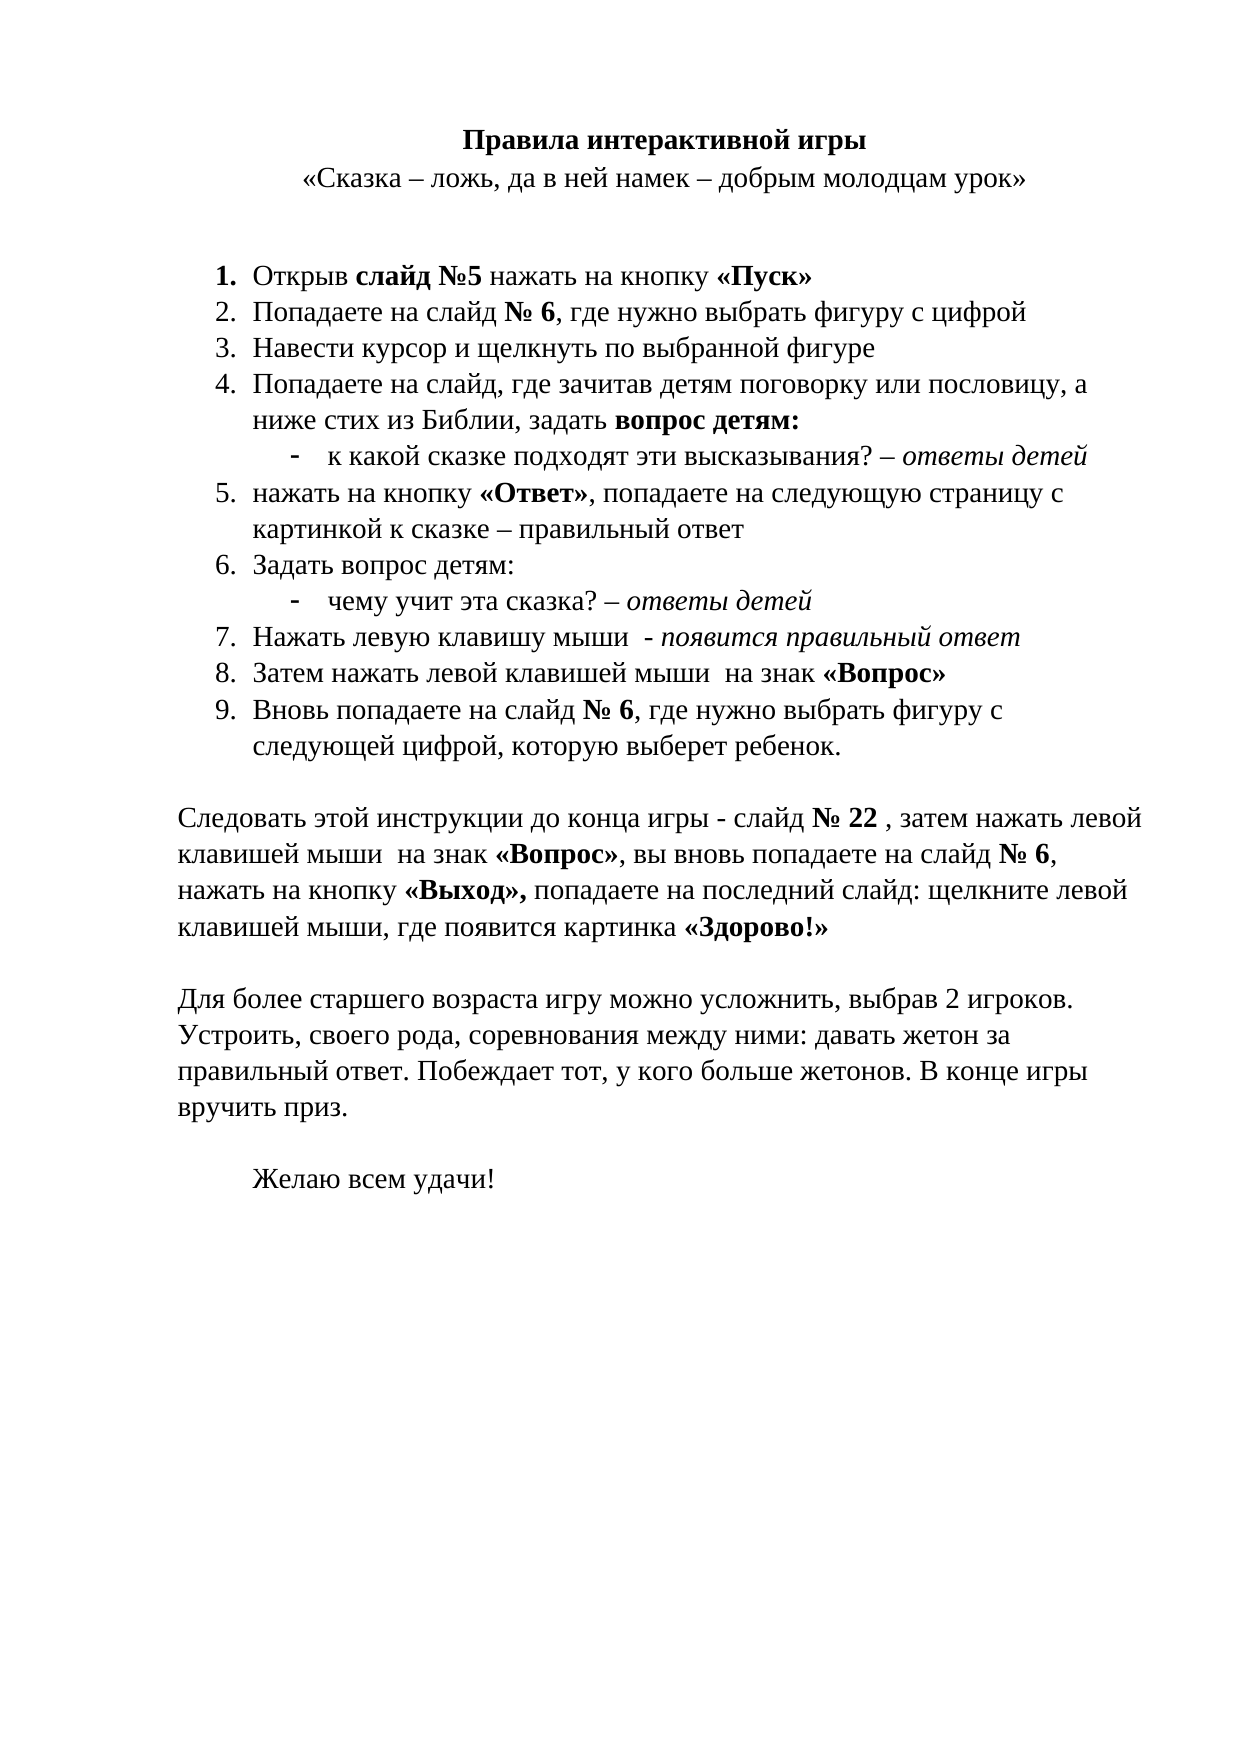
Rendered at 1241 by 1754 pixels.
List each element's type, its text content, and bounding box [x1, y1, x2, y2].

text Для более старшего возраста игру можно усложнить, выбрав 2 игроков. [177, 981, 1152, 1014]
list нажать на кнопку «Ответ», попадаете на следующую страницу с картинкой к сказке – правильный ответ [215, 475, 1152, 544]
list чему учит эта сказка? – ответы детей [290, 583, 1152, 617]
list Желаю всем удачи! [252, 1162, 1152, 1195]
text «Сказка – ложь, да в ней намек – добрым молодцам урок» [177, 160, 1152, 193]
list Задать вопрос детям: [215, 547, 1152, 581]
list Затем нажать левой клавишей мыши на знак «Вопрос» [215, 656, 1152, 689]
list Попадаете на слайд № 6, где нужно выбрать фигуру с цифрой [215, 294, 1152, 327]
text Устроить, своего рода, соревнования между ними: давать жетон за правильный ответ. Побеждает тот, у кого больше жетонов. В конце игры вручить приз. [177, 1017, 1152, 1123]
list Открыв слайд №5 нажать на кнопку «Пуск» [215, 258, 1152, 291]
text Правила интерактивной игры [177, 122, 1152, 156]
list Попадаете на слайд, где зачитав детям поговорку или пословицу, а ниже стих из Библии, задать вопрос детям: [215, 366, 1152, 436]
text Следовать этой инструкции до конца игры - слайд № 22 , затем нажать левой клавишей мыши на знак «Вопрос», вы вновь попадаете на слайд № 6, нажать на кнопку «Выход», попадаете на последний слайд: щелкните левой клавишей мыши, где появится картинка «Здорово!» [177, 800, 1152, 942]
list к какой сказке подходят эти высказывания? – ответы детей [290, 438, 1152, 472]
list Вновь попадаете на слайд № 6, где нужно выбрать фигуру с следующей цифрой, которую выберет ребенок. [215, 692, 1152, 761]
list Нажать левую клавишу мыши - появится правильный ответ [215, 619, 1152, 653]
list Навести курсор и щелкнуть по выбранной фигуре [215, 330, 1152, 364]
